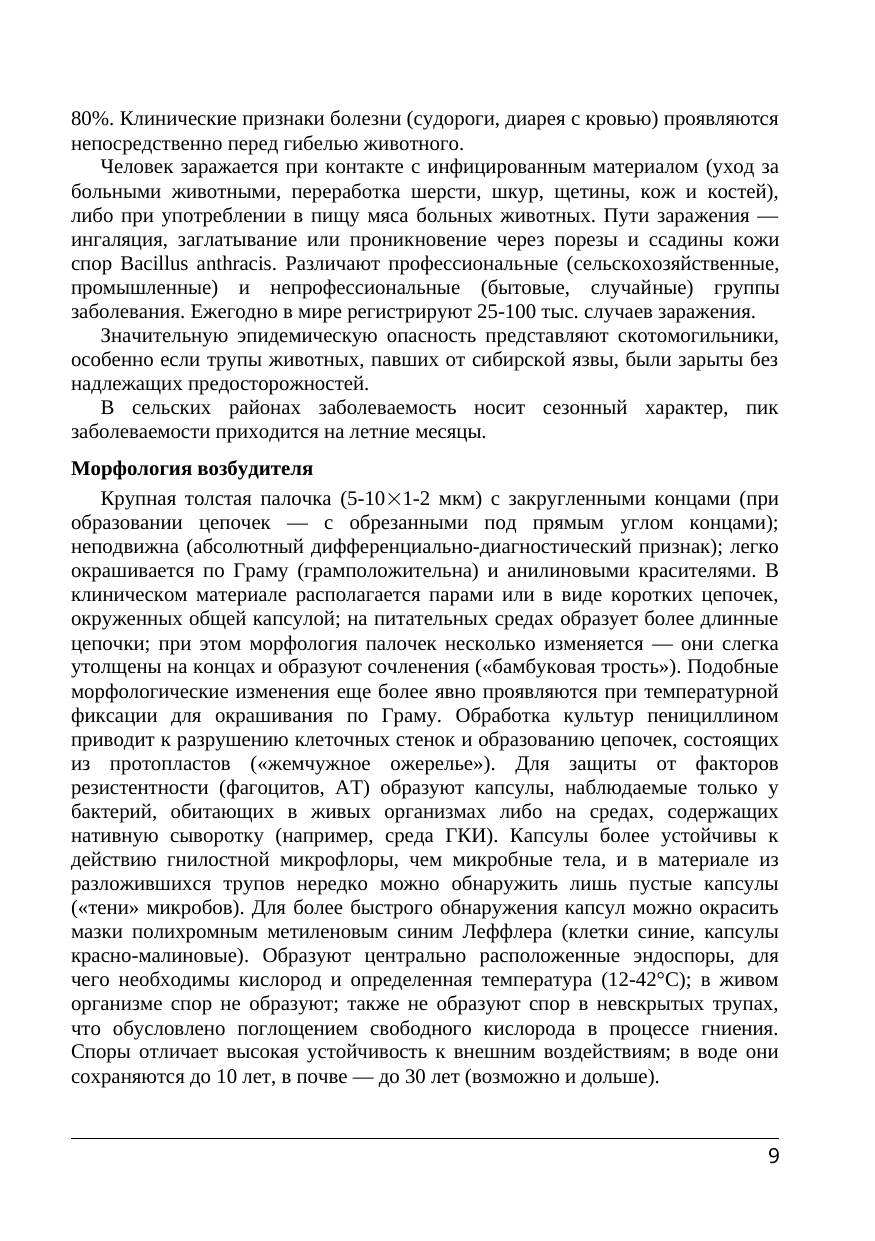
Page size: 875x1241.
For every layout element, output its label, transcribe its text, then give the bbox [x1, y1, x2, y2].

text Значительную эпидемическую опасность представляют скотомогильники, особенно если трупы животных, павших от сибирской язвы, были зарыты без надлежащих предосторожностей. [71, 323, 779, 395]
subtitle Морфология возбудителя [71, 456, 779, 480]
text Крупная толстая палочка (5-101-2 мкм) с закругленными концами (при образовании цепочек — с обрезанными под прямым углом концами); неподвижна (абсолютный дифференциально-диагностический признак); легко окрашивается по Граму (грамположительна) и анилиновыми красителями. В клиническом материале располагается парами или в виде коротких цепочек, окруженных общей капсулой; на питательных средах образует более длинные цепочки; при этом морфология палочек несколько изменяется — они слегка утолщены на концах и образуют сочленения («бамбуковая трость»). Подобные морфологические изменения еще более явно проявляются при температурной фиксации для окрашивания по Граму. Обработка культур пенициллином приводит к разрушению клеточных стенок и образованию цепочек, состоящих из протопластов («жемчужное ожерелье»). Для защиты от факторов резистентности (фагоцитов, AT) образуют капсулы, наблюдаемые только у бактерий, обитающих в живых организмах либо на средах, содержащих нативную сыворотку (например, среда ГКИ). Капсулы более устойчивы к действию гнилостной микрофлоры, чем микробные тела, и в материале из разложившихся трупов нередко можно обнаружить лишь пустые капсулы («тени» микробов). Для более быстрого обнаружения капсул можно окрасить мазки полихромным метиленовым синим Леффлера (клетки синие, капсулы красно-малиновые). Образуют центрально расположенные эндоспоры, для чего необходимы кислород и определенная температура (12-42°С); в живом организме спор не образуют; также не образуют спор в невскрытых трупах, что обусловлено поглощением свободного кислорода в процессе гниения. Споры отличает высокая устойчивость к внешним воздействиям; в воде они сохраняются до 10 лет, в почве — до 30 лет (возможно и дольше). [71, 486, 779, 1088]
text В сельских районах заболеваемость носит сезонный характер, пик заболеваемости приходится на летние месяцы. [71, 395, 779, 443]
text Человек заражается при контакте с инфицированным материалом (уход за больными животными, переработка шерсти, шкур, щетины, кож и костей), либо при употреблении в пищу мяса больных животных. Пути заражения — ингаляция, заглатывание или проникновение через порезы и ссадины кожи спор Bacillus anthracis. Различают профессиональные (сельскохозяйственные, промышленные) и непрофессиональные (бытовые, случайные) группы заболевания. Ежегодно в мире регистрируют 25-100 тыс. случаев заражения. [71, 154, 779, 323]
